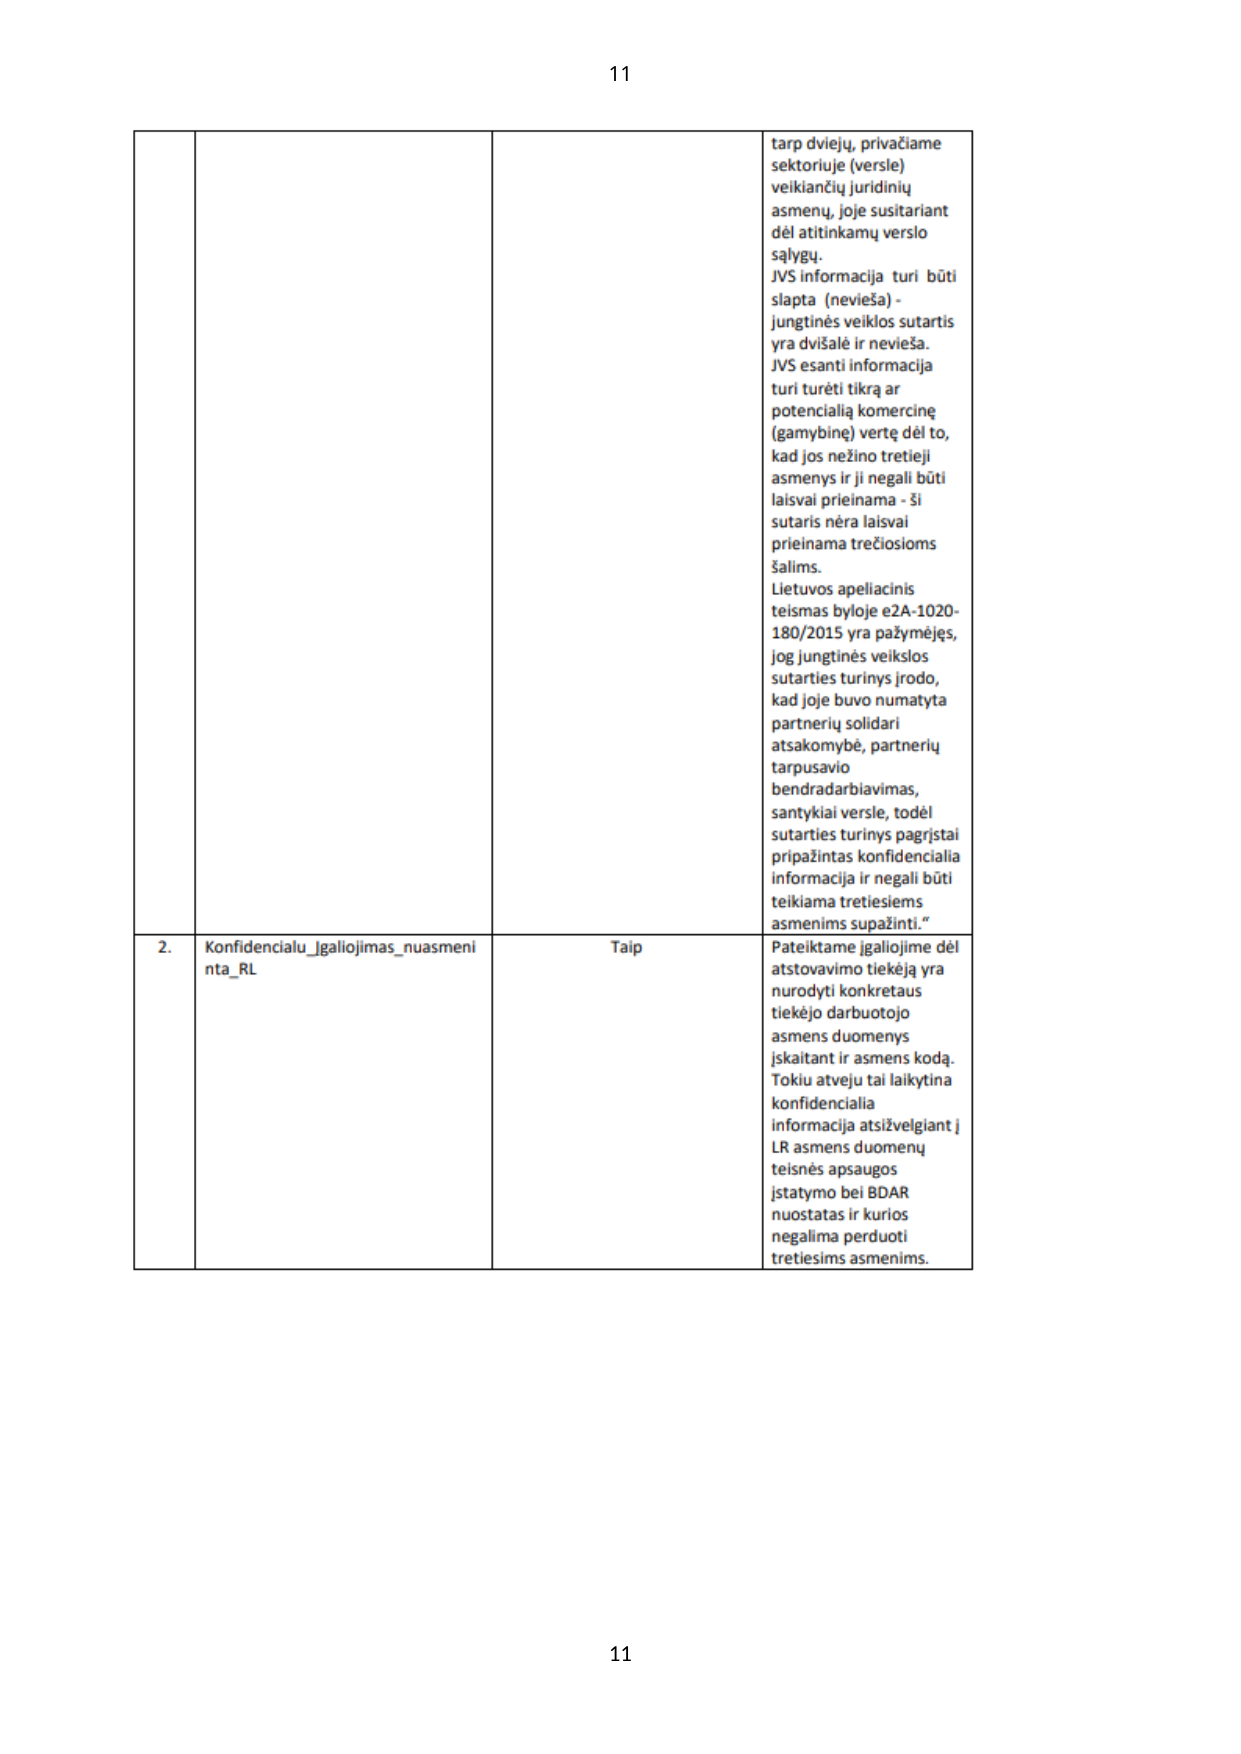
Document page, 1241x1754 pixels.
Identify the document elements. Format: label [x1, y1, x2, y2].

picture [118, 118, 989, 1286]
